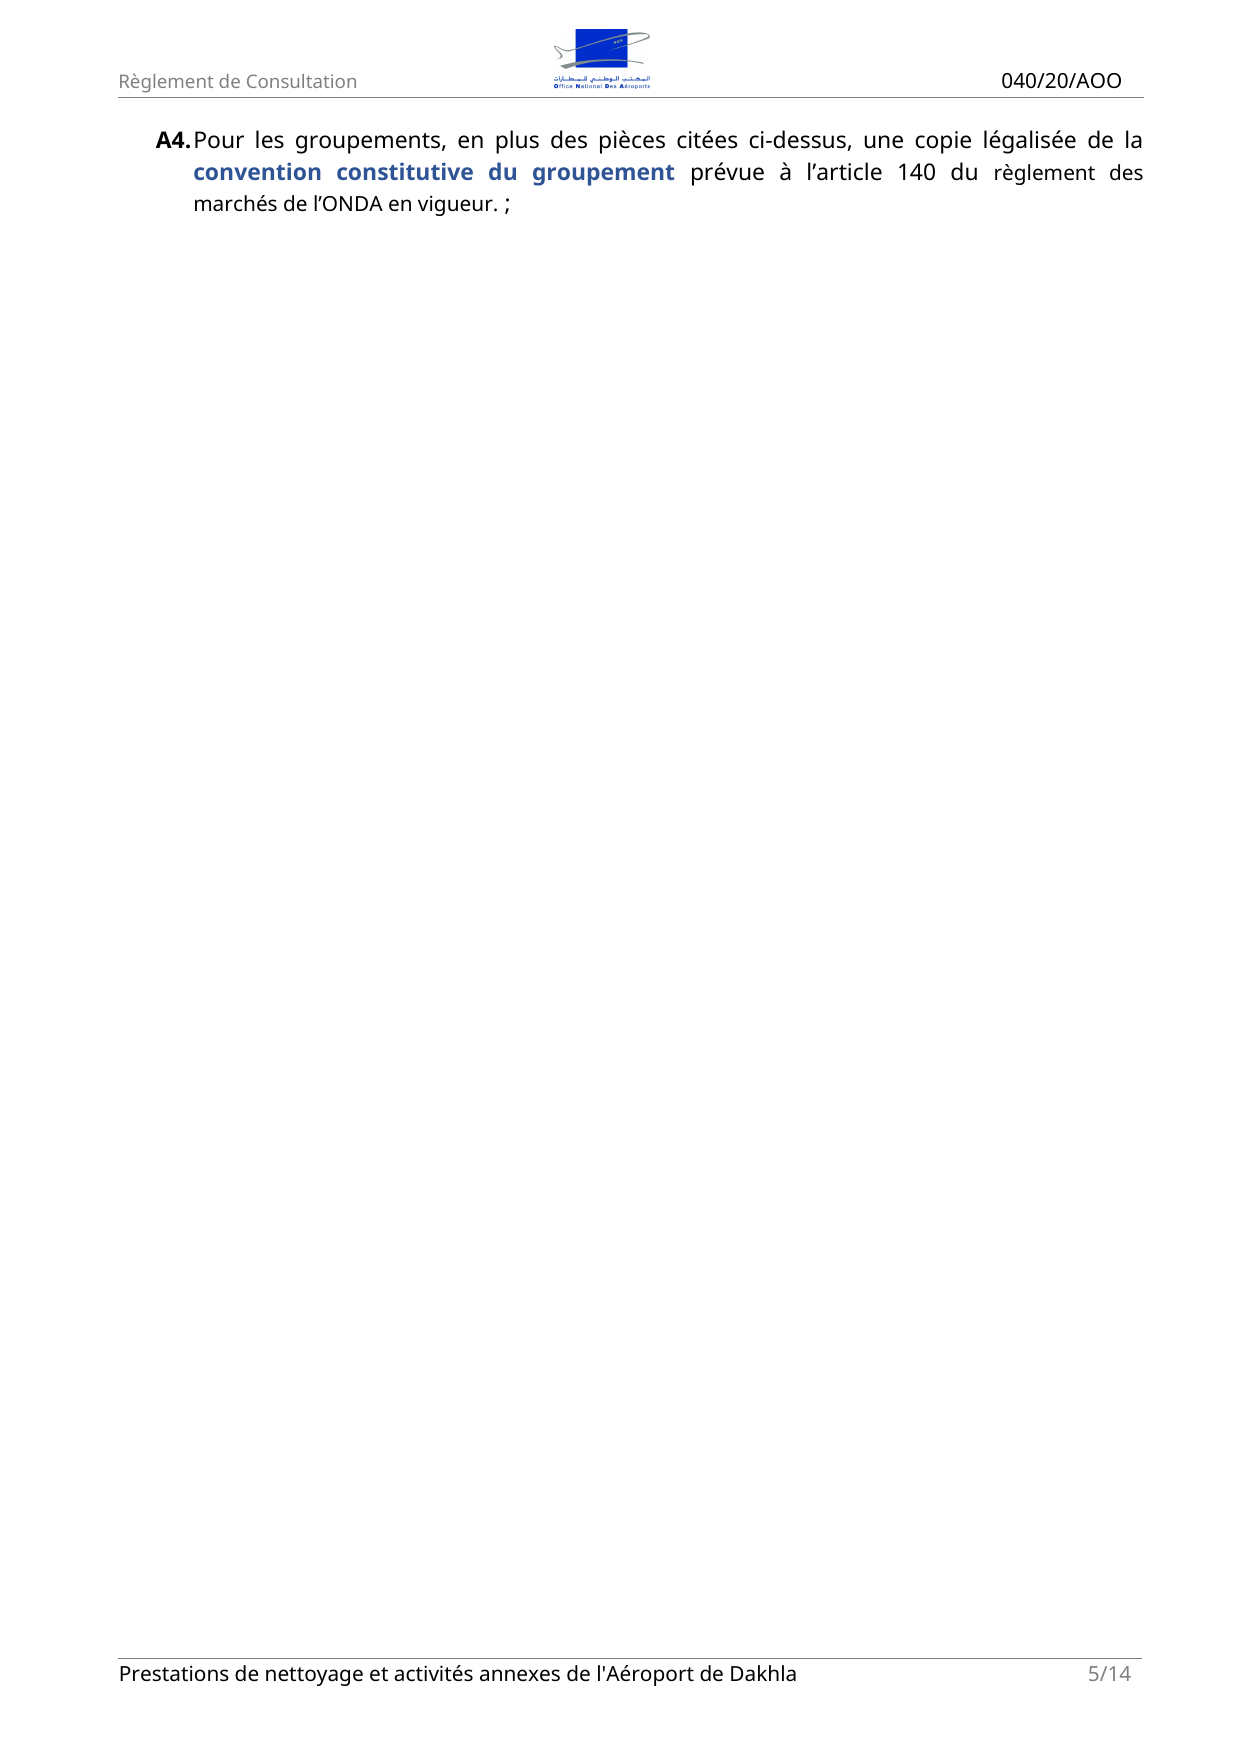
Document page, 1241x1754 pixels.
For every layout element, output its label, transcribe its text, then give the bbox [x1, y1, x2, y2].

picture [554, 29, 650, 89]
